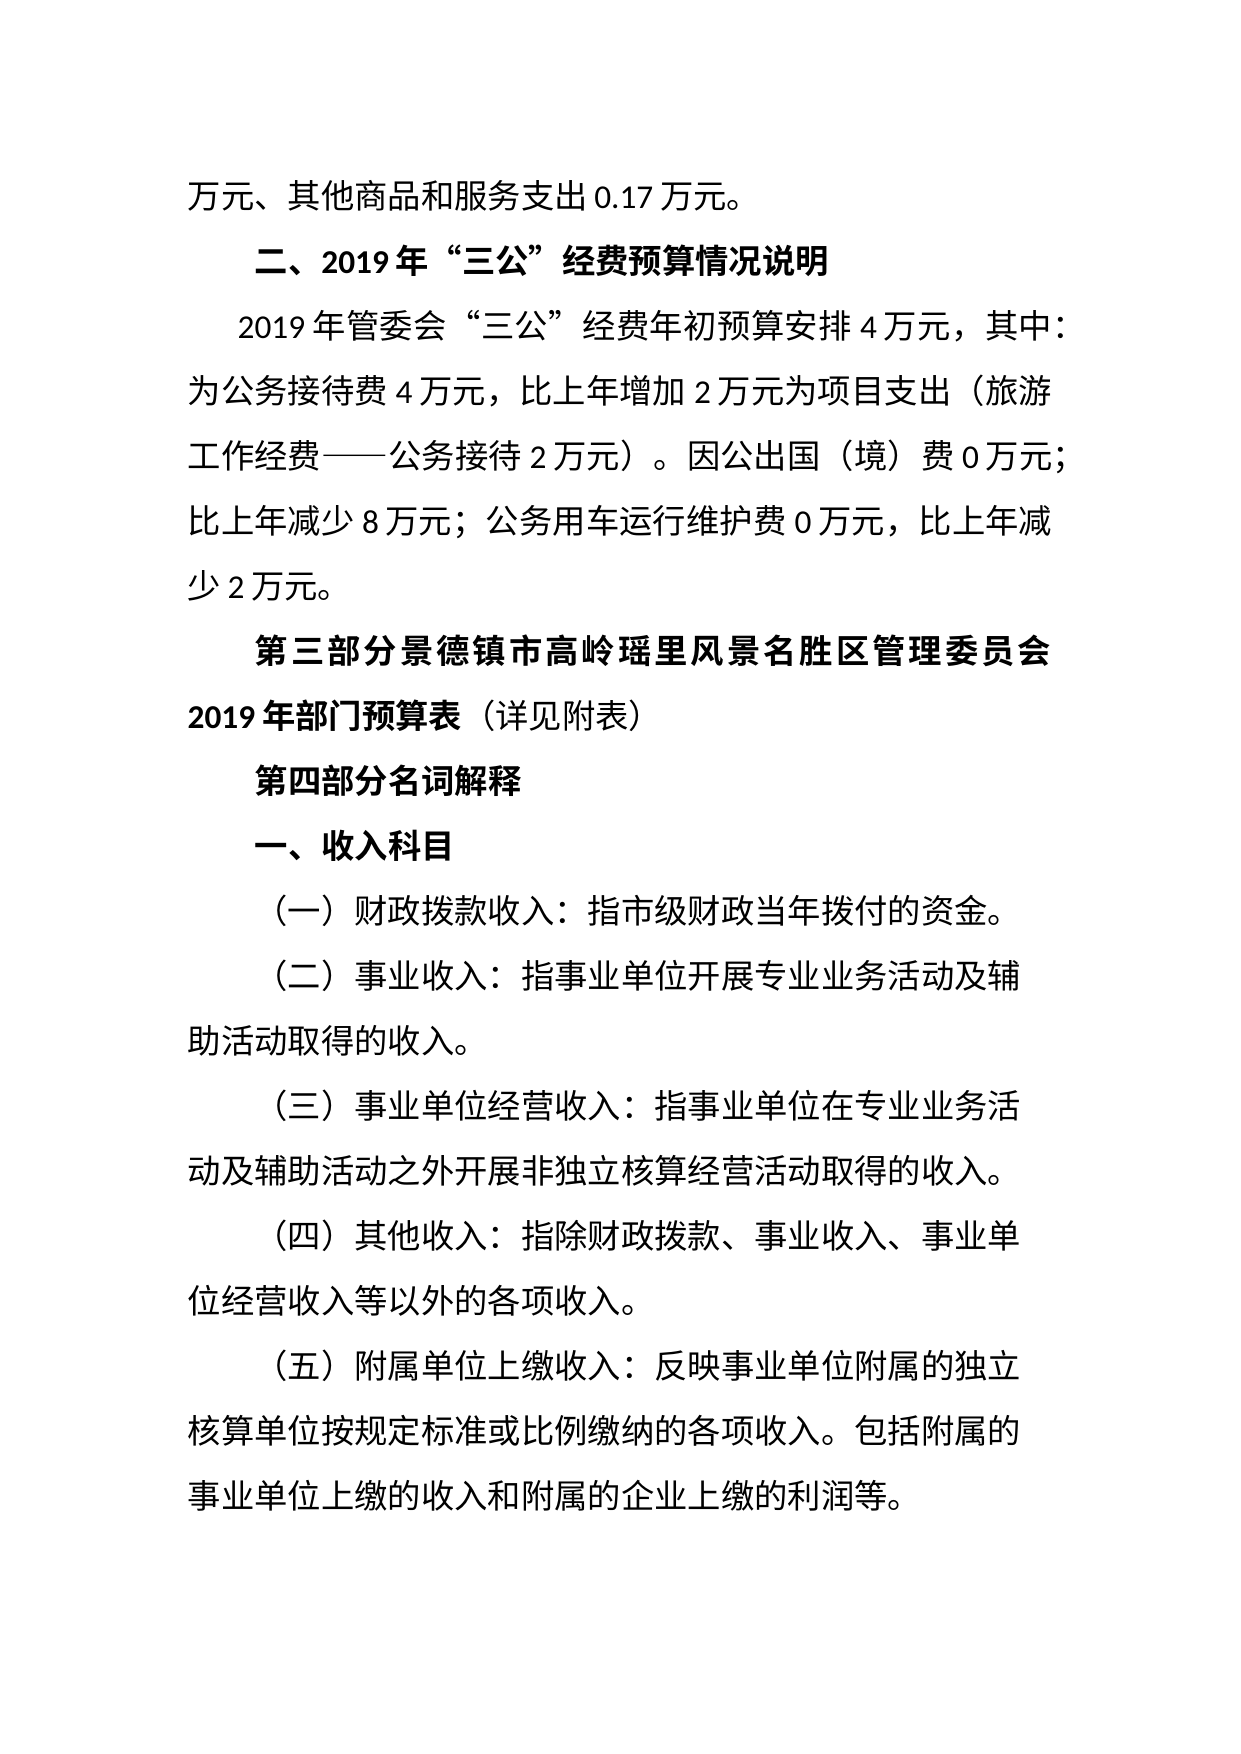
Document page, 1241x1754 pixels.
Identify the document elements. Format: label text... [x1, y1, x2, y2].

text （一）财政拨款收入：指市级财政当年拨付的资金。 [187, 877, 1053, 942]
text （四）其他收入：指除财政拨款、事业收入、事业单位经营收入等以外的各项收入。 [187, 1202, 1053, 1332]
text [187, 162, 1053, 227]
text （三）事业单位经营收入：指事业单位在专业业务活动及辅助活动之外开展非独立核算经营活动取得的收入。 [187, 1072, 1053, 1202]
text （二）事业收入：指事业单位开展专业业务活动及辅助活动取得的收入。 [187, 942, 1053, 1072]
text （五）附属单位上缴收入：反映事业单位附属的独立核算单位按规定标准或比例缴纳的各项收入。包括附属的事业单位上缴的收入和附属的企业上缴的利润等。 [187, 1332, 1053, 1527]
text 二、2019年“三公”经费预算情况说明 [187, 227, 1053, 292]
text 第三部分景德镇市高岭瑶里风景名胜区管理委员会2019年部门预算表（详见附表） [187, 617, 1053, 747]
text 一、收入科目 [187, 812, 1053, 877]
text 2019年管委会“三公”经费年初预算安排4万元，其中：为公务接待费4万元，比上年增加2万元为项目支出（旅游工作经费――公务接待2万元）。因公出国（境）费0万元；比上年减少8万元；公务用车运行维护费0万元，比上年减少2万元。 [187, 292, 1053, 617]
text 第四部分名词解释 [187, 747, 1053, 812]
